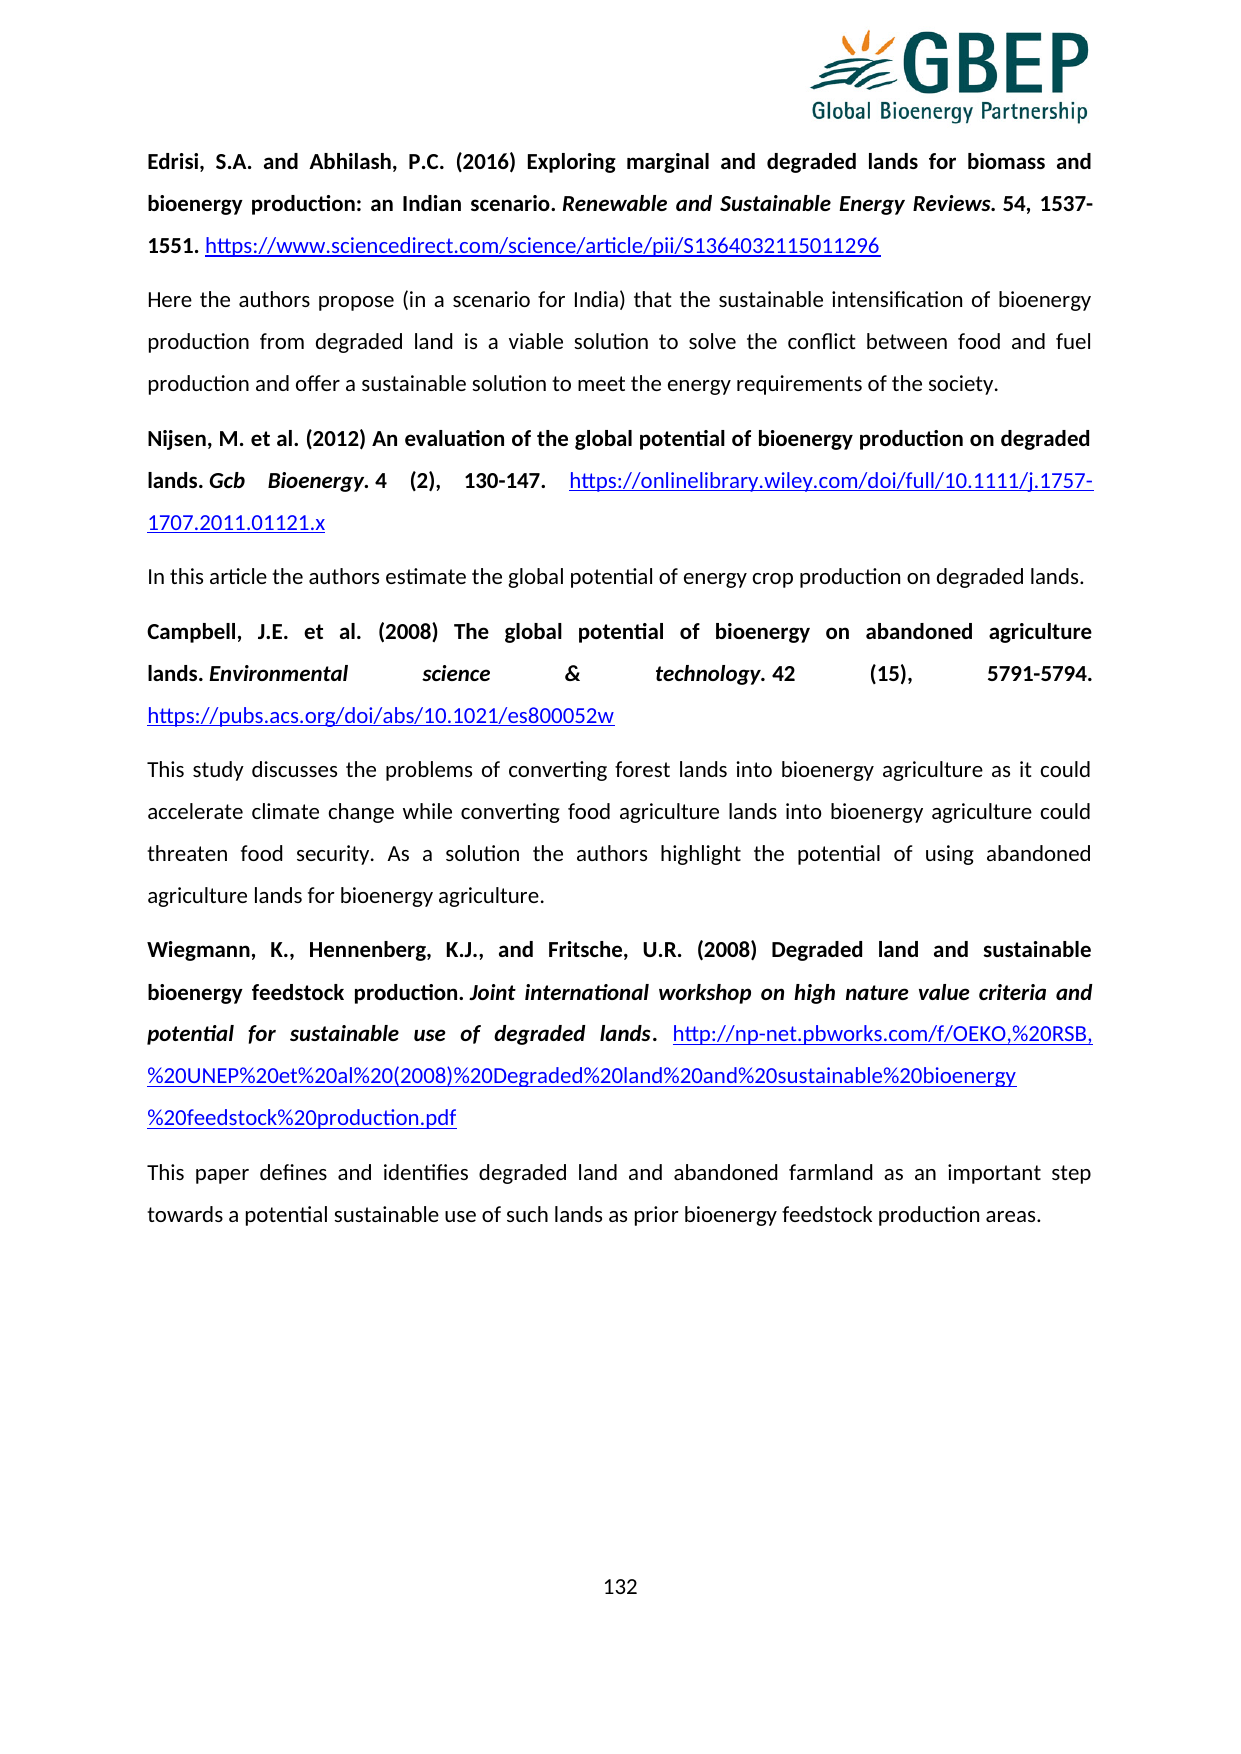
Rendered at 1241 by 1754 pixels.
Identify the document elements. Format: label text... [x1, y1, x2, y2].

text This study discusses the problems of converting forest lands into bioenergy agriculture as it could accelerate climate change while converting food agriculture lands into bioenergy agriculture could threaten food security. As a solution the authors highlight the potential of using abandoned agriculture lands for bioenergy agriculture. [147, 755, 1093, 909]
text Here the authors propose (in a scenario for India) that the sustainable intensification of bioenergy production from degraded land is a viable solution to solve the conflict between food and fuel production and offer a sustainable solution to meet the energy requirements of the society. [147, 285, 1093, 397]
text Wiegmann, K., Hennenberg, K.J., and Fritsche, U.R. (2008) Degraded land and sustainable bioenergy feedstock production. Joint international workshop on high nature value criteria and potential for sustainable use of degraded lands. http://np-net.pbworks.com/f/OEKO,%20RSB,%20UNEP%20et%20al%20(2008)%20Degraded%20land%20and%20sustainable%20bioenergy%20feedstock%20production.pdf [147, 936, 1093, 1132]
text This paper defines and identifies degraded land and abandoned farmland as an important step towards a potential sustainable use of such lands as prior bioenergy feedstock production areas. [147, 1158, 1093, 1228]
picture [805, 20, 1096, 140]
text Edrisi, S.A. and Abhilash, P.C. (2016) Exploring marginal and degraded lands for biomass and bioenergy production: an Indian scenario. Renewable and Sustainable Energy Reviews. 54, 1537-1551. https://www.sciencedirect.com/science/article/pii/S1364032115011296 [147, 147, 1093, 259]
text Campbell, J.E. et al. (2008) The global potential of bioenergy on abandoned agriculture lands. Environmental science & technology. 42 (15), 5791-5794. https://pubs.acs.org/doi/abs/10.1021/es800052w [147, 617, 1093, 729]
text In this article the authors estimate the global potential of energy crop production on degraded lands. [147, 562, 1093, 590]
text Nijsen, M. et al. (2012) An evaluation of the global potential of bioenergy production on degraded lands. Gcb Bioenergy. 4 (2), 130-147. https://onlinelibrary.wiley.com/doi/full/10.1111/j.1757-1707.2011.01121.x [147, 424, 1093, 536]
